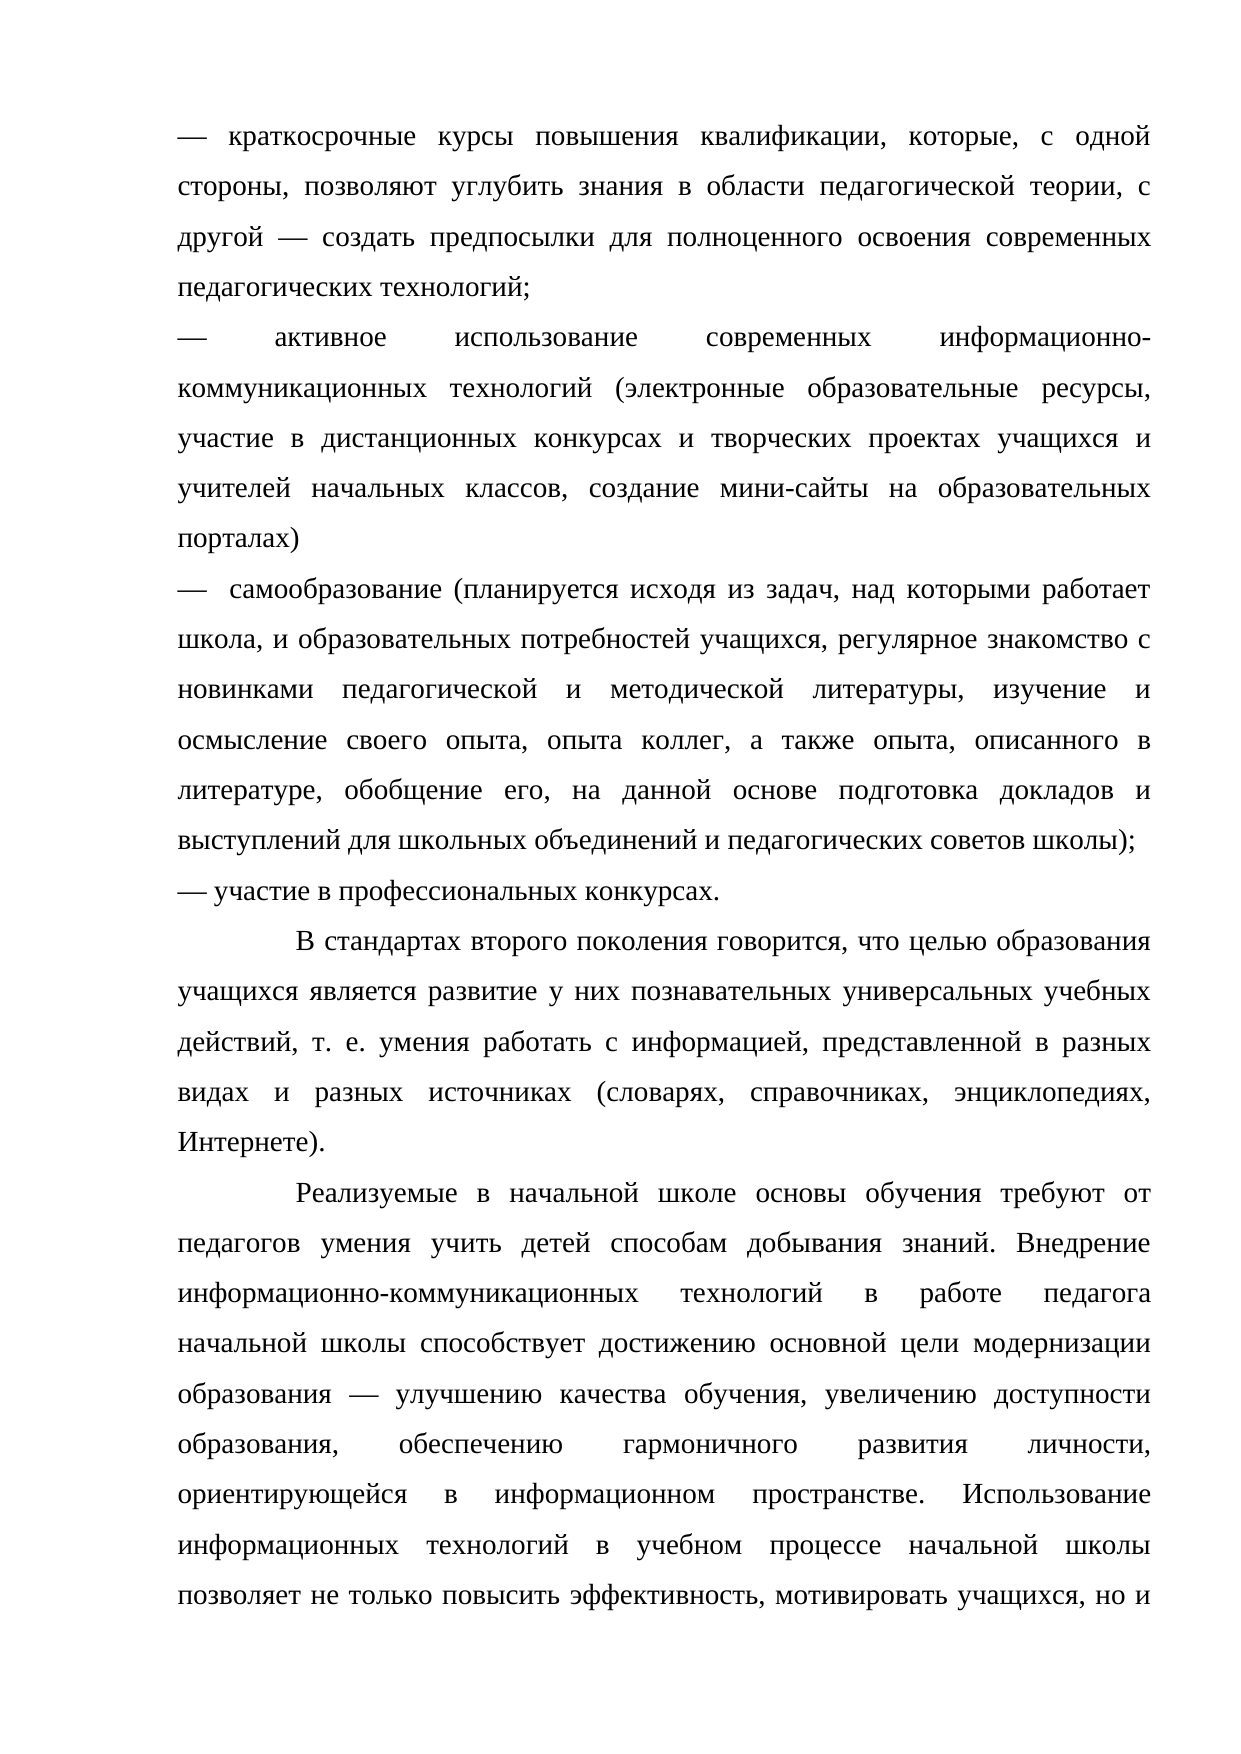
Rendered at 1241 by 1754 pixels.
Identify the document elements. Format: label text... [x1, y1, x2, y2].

text — самообразование (планируется исходя из задач, над которыми работает школа, и образовательных потребностей учащихся, регулярное знакомство с новинками педагогической и методической литературы, изучение и осмысление своего опыта, опыта коллег, а также опыта, описанного в литературе, обобщение его, на данной основе подготовка докладов и выступлений для школьных объединений и педагогических советов школы); [177, 571, 1152, 856]
text — участие в профессиональных конкурсах. [177, 873, 1152, 906]
text В стандартах второго поколения говорится, что целью образования учащихся является развитие у них познавательных универсальных учебных действий, т. е. умения работать с информацией, представленной в разных видах и разных источниках (словарях, справочниках, энциклопедиях, Интернете). [177, 923, 1152, 1158]
text — краткосрочные курсы повышения квалификации, которые, с одной стороны, позволяют углубить знания в области педагогической теории, с другой — создать предпосылки для полноценного освоения современных педагогических технологий; [177, 118, 1152, 303]
text — активное использование современных информационно-коммуникационных технологий (электронные образовательные ресурсы, участие в дистанционных конкурсах и творческих проектах учащихся и учителей начальных классов, создание мини-сайты на образовательных порталах) [177, 319, 1152, 554]
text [177, 1175, 1152, 1611]
